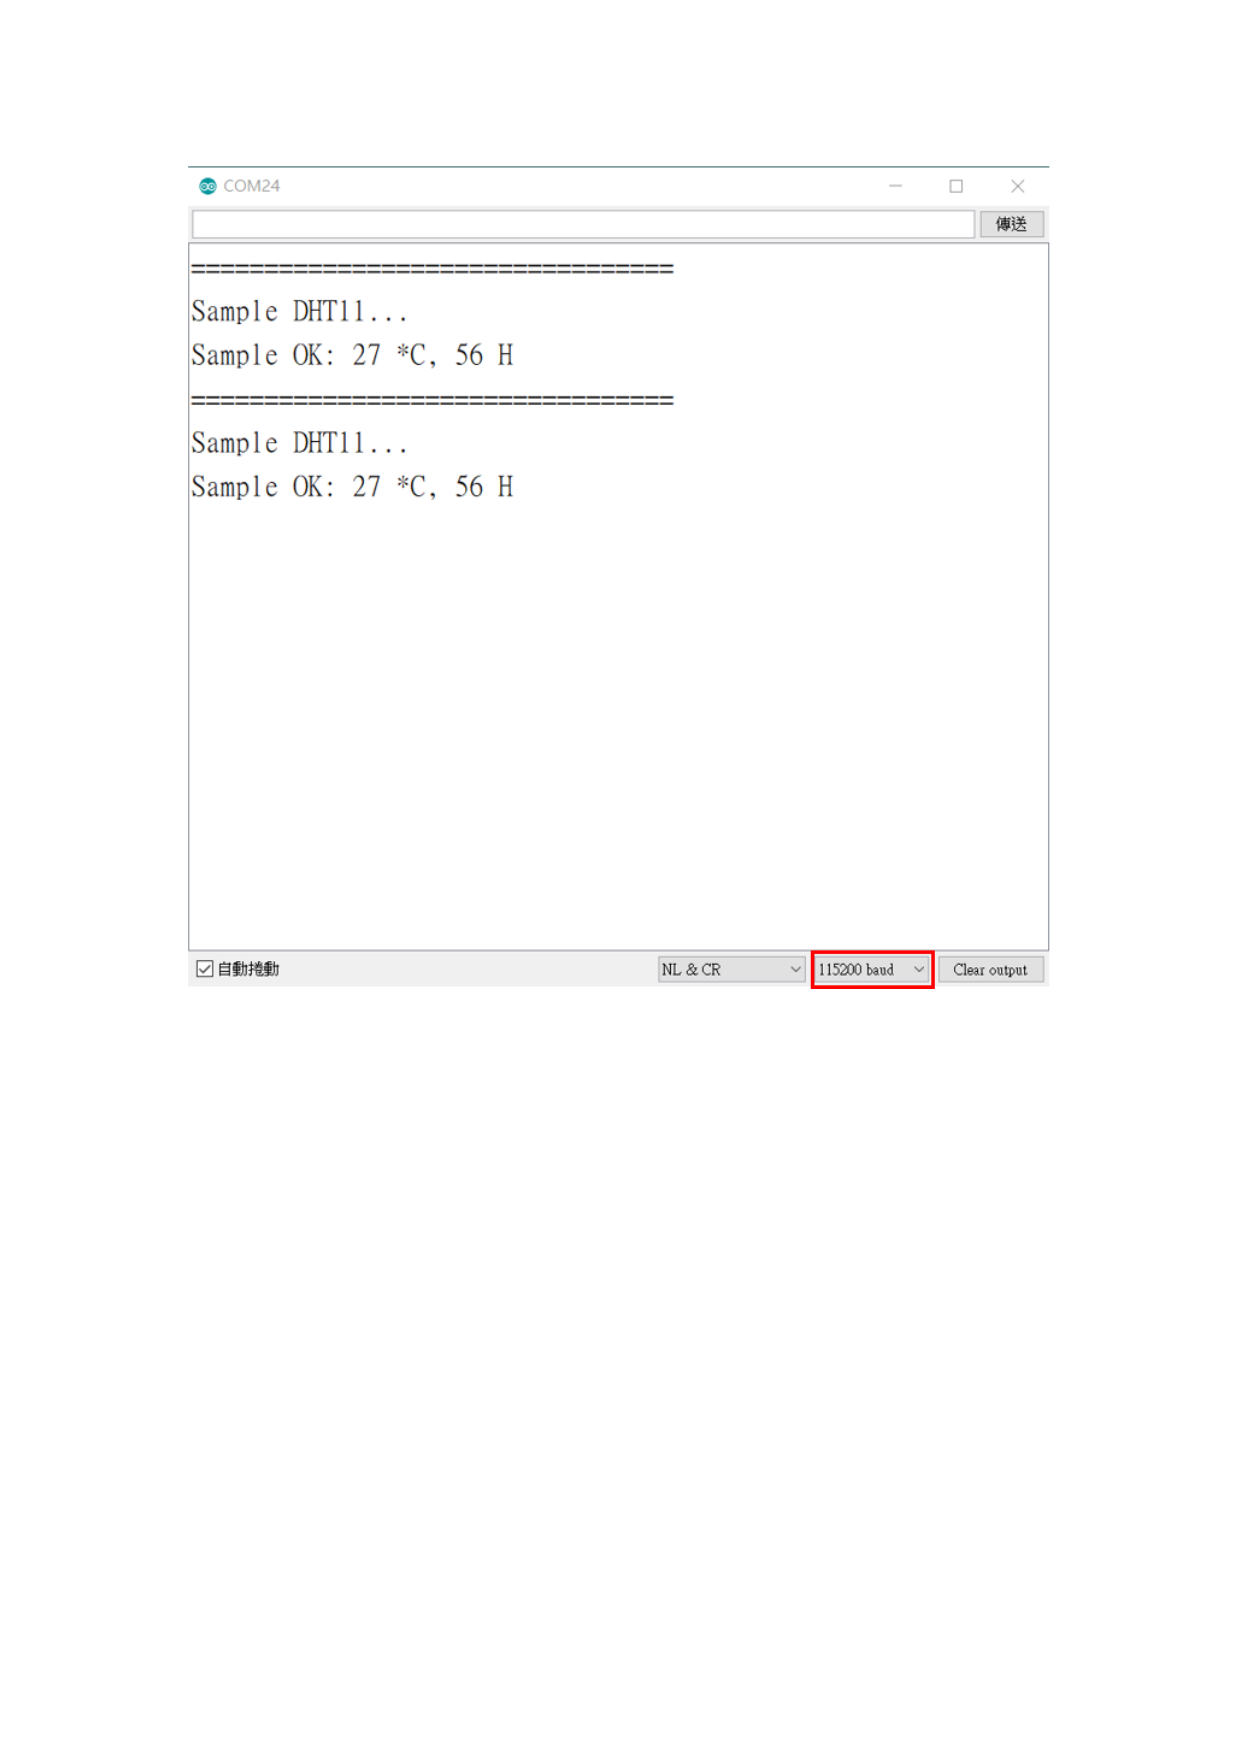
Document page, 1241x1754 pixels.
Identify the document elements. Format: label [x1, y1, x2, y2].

picture [187, 164, 1053, 989]
